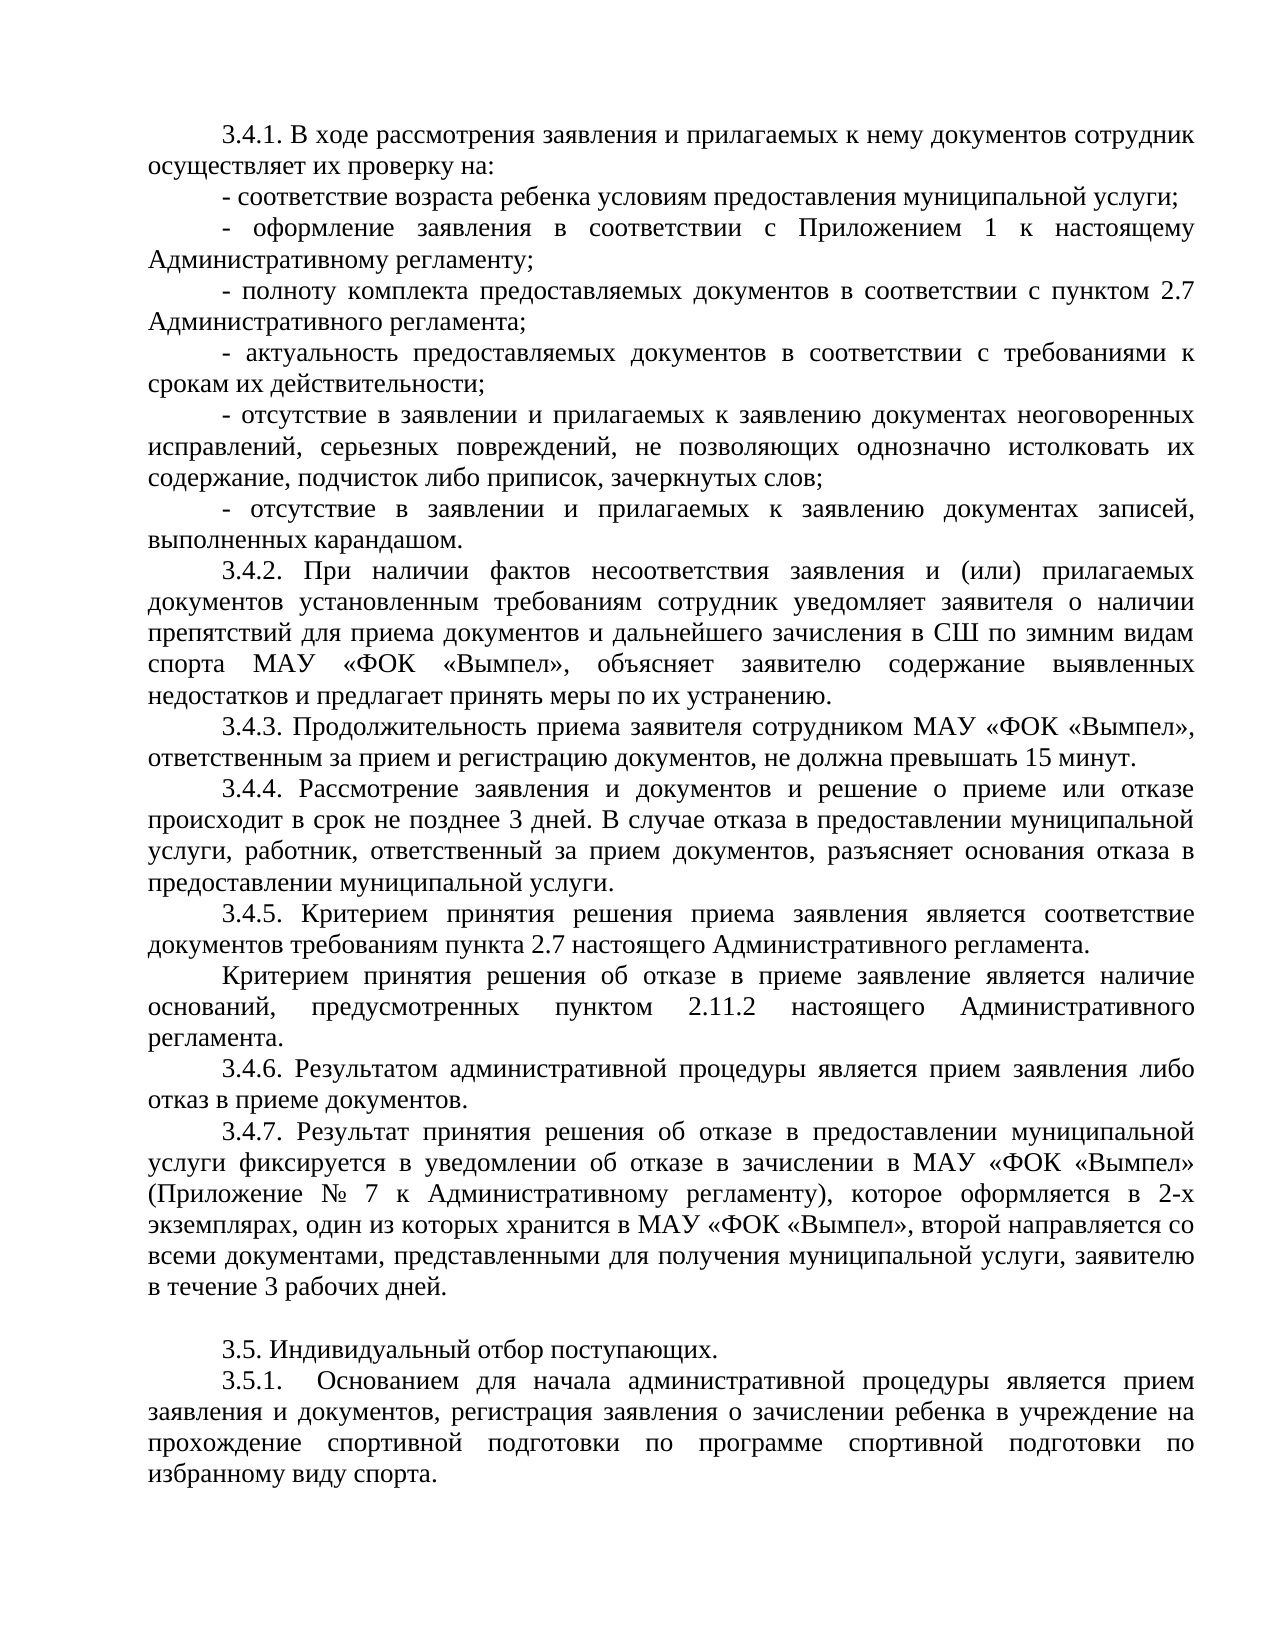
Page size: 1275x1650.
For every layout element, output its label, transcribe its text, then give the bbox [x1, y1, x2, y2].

text - полноту комплекта предоставляемых документов в соответствии с пунктом 2.7 Административного регламента; [148, 274, 1196, 336]
text - оформление заявления в соответствии с Приложением 1 к настоящему Административному регламенту; [148, 212, 1196, 274]
text 3.4.2. При наличии фактов несоответствия заявления и (или) прилагаемых документов установленным требованиям сотрудник уведомляет заявителя о наличии препятствий для приема документов и дальнейшего зачисления в СШ по зимним видам спорта МАУ «ФОК «Вымпел», объясняет заявителю содержание выявленных недостатков и предлагает принять меры по их устранению. [148, 554, 1196, 710]
text 3.4.1. В ходе рассмотрения заявления и прилагаемых к нему документов сотрудник осуществляет их проверку на: [148, 118, 1196, 180]
text 3.4.4. Рассмотрение заявления и документов и решение о приеме или отказе происходит в срок не позднее 3 дней. В случае отказа в предоставлении муниципальной услуги, работник, ответственный за прием документов, разъясняет основания отказа в предоставлении муниципальной услуги. [148, 772, 1196, 897]
text 3.4.5. Критерием принятия решения приема заявления является соответствие документов требованиям пункта 2.7 настоящего Административного регламента. [148, 897, 1196, 959]
text - актуальность предоставляемых документов в соответствии с требованиями к срокам их действительности; [148, 336, 1196, 398]
text Критерием принятия решения об отказе в приеме заявление является наличие оснований, предусмотренных пунктом 2.11.2 настоящего Административного регламента. [148, 959, 1196, 1052]
text - отсутствие в заявлении и прилагаемых к заявлению документах неоговоренных исправлений, серьезных повреждений, не позволяющих однозначно истолковать их содержание, подчисток либо приписок, зачеркнутых слов; [148, 398, 1196, 492]
text 3.4.7. Результат принятия решения об отказе в предоставлении муниципальной услуги фиксируется в уведомлении об отказе в зачислении в МАУ «ФОК «Вымпел» (Приложение № 7 к Административному регламенту), которое оформляется в 2-х экземплярах, один из которых хранится в МАУ «ФОК «Вымпел», второй направляется со всеми документами, представленными для получения муниципальной услуги, заявителю в течение 3 рабочих дней. [148, 1115, 1196, 1302]
text - соответствие возраста ребенка условиям предоставления муниципальной услуги; [148, 180, 1196, 212]
text 3.4.6. Результатом административной процедуры является прием заявления либо отказ в приеме документов. [148, 1052, 1196, 1115]
text - отсутствие в заявлении и прилагаемых к заявлению документах записей, выполненных карандашом. [148, 492, 1196, 554]
text 3.5. Индивидуальный отбор поступающих. [148, 1333, 1196, 1364]
text 3.5.1. Основанием для начала административной процедуры является прием заявления и документов, регистрация заявления о зачислении ребенка в учреждение на прохождение спортивной подготовки по программе спортивной подготовки по избранному виду спорта. [148, 1364, 1196, 1488]
text 3.4.3. Продолжительность приема заявителя сотрудником МАУ «ФОК «Вымпел», ответственным за прием и регистрацию документов, не должна превышать 15 минут. [148, 710, 1196, 772]
